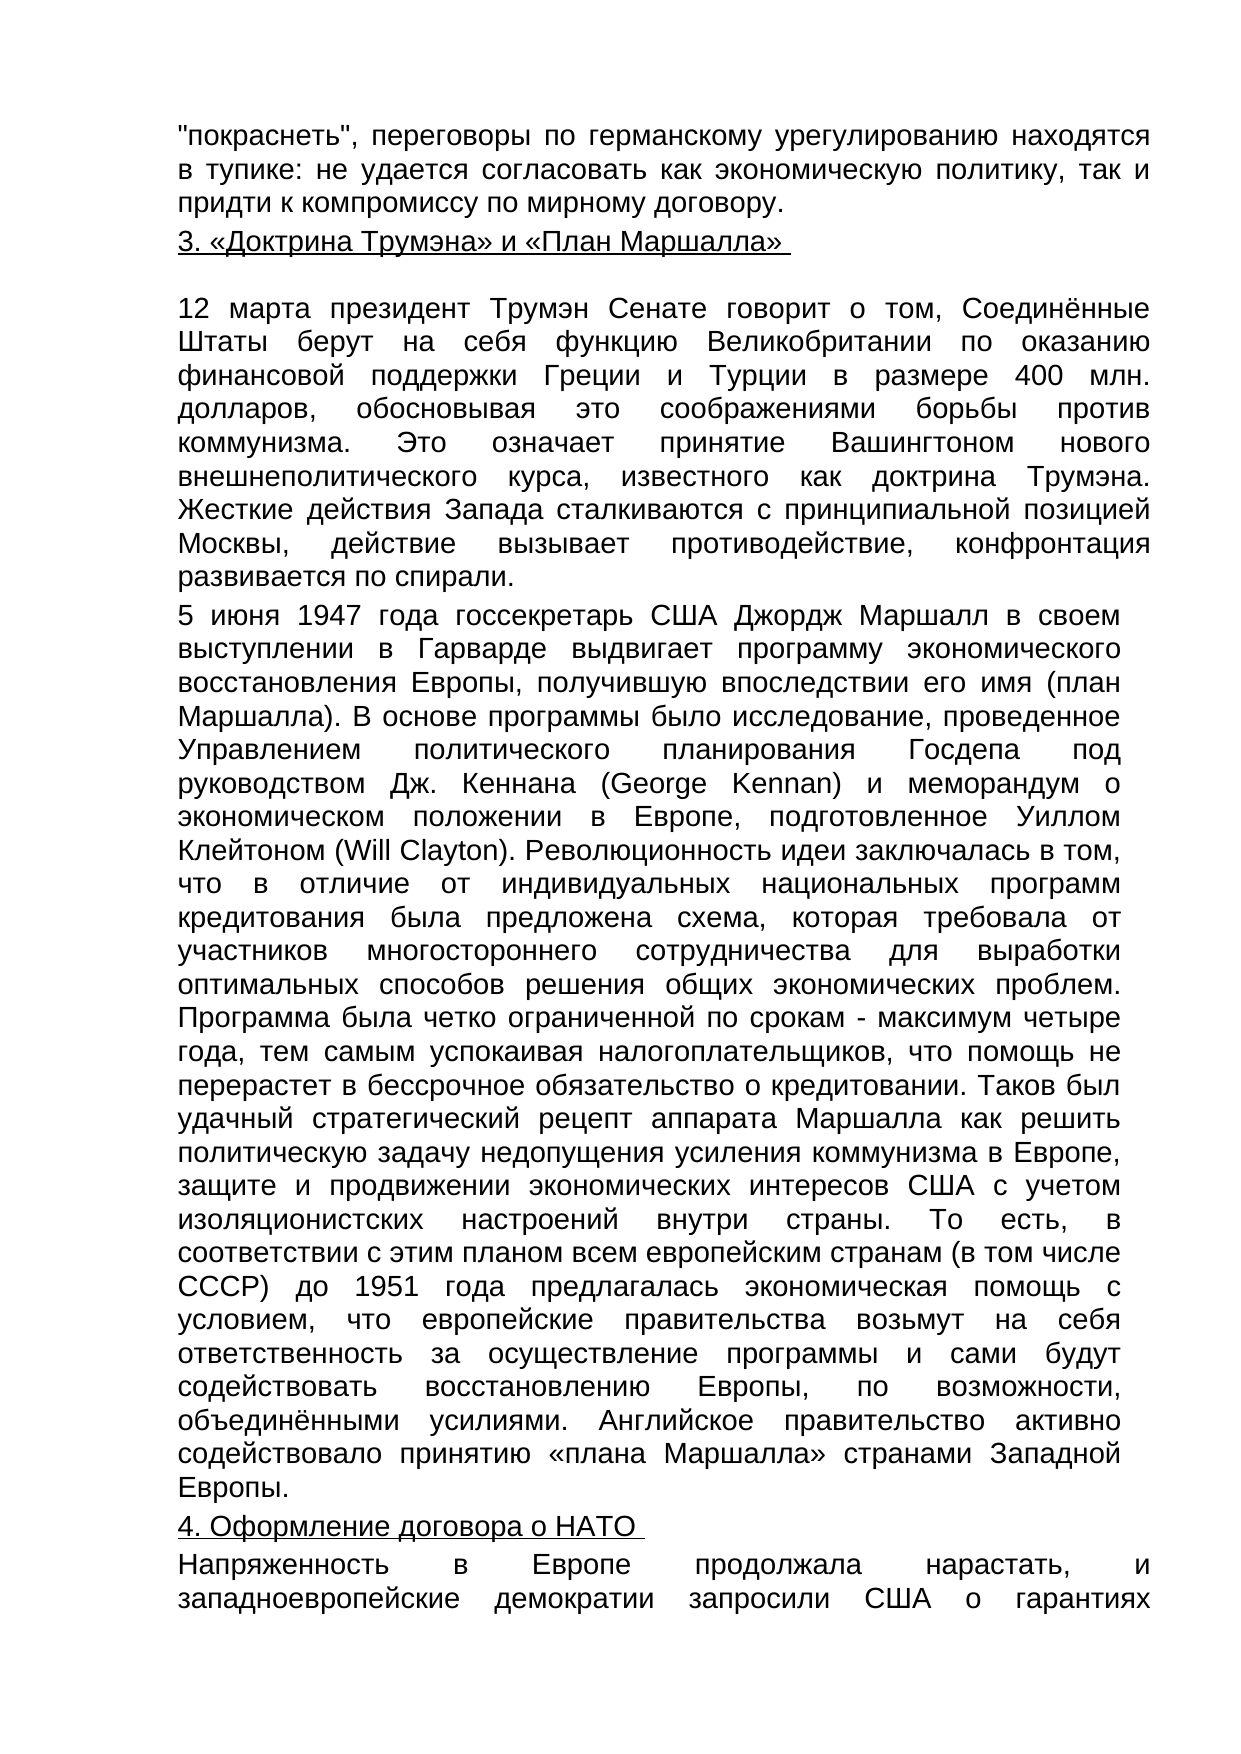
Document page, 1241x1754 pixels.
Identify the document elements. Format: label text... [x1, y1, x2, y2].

text 4. Оформление договора о НАТО [177, 1509, 1152, 1542]
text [177, 118, 1152, 219]
text 5 июня 1947 года госсекретарь США Джордж Маршалл в своем выступлении в Гарварде выдвигает программу экономического восстановления Европы, получившую впоследствии его имя (план Маршалла). В основе программы было исследование, проведенное Управлением политического планирования Госдепа под руководством Дж. Кеннана (George Kennan) и меморандум о экономическом положении в Европе, подготовленное Уиллом Клейтоном (Will Clayton). Революционность идеи заключалась в том, что в отличие от индивидуальных национальных программ кредитования была предложена схема, которая требовала от участников многостороннего сотрудничества для выработки оптимальных способов решения общих экономических проблем. Программа была четко ограниченной по срокам - максимум четыре года, тем самым успокаивая налогоплательщиков, что помощь не перерастет в бессрочное обязательство о кредитовании. Таков был удачный стратегический рецепт аппарата Маршалла как решить политическую задачу недопущения усиления коммунизма в Европе, защите и продвижении экономических интересов США с учетом изоляционистских настроений внутри страны. То есть, в соответствии с этим планом всем европейским странам (в том числе СССР) до 1951 года предлагалась экономическая помощь с условием, что европейские правительства возьмут на себя ответственность за осуществление программы и сами будут содействовать восстановлению Европы, по возможности, объединёнными усилиями. Английское правительство активно содействовало принятию «плана Маршалла» странами Западной Европы. [177, 598, 1122, 1503]
list 12 марта президент Трумэн Сенате говорит о том, Соединённые Штаты берут на себя функцию Великобритании по оказанию финансовой поддержки Греции и Турции в размере 400 млн. долларов, обосновывая это соображениями борьбы против коммунизма. Это означает принятие Вашингтоном нового внешнеполитического курса, известного как доктрина Трумэна. Жесткие действия Запада сталкиваются с принципиальной позицией Москвы, действие вызывает противодействие, конфронтация развивается по спирали. [177, 291, 1152, 593]
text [177, 1547, 1152, 1614]
list 3. «Доктрина Трумэна» и «План Маршалла» [177, 224, 1152, 257]
